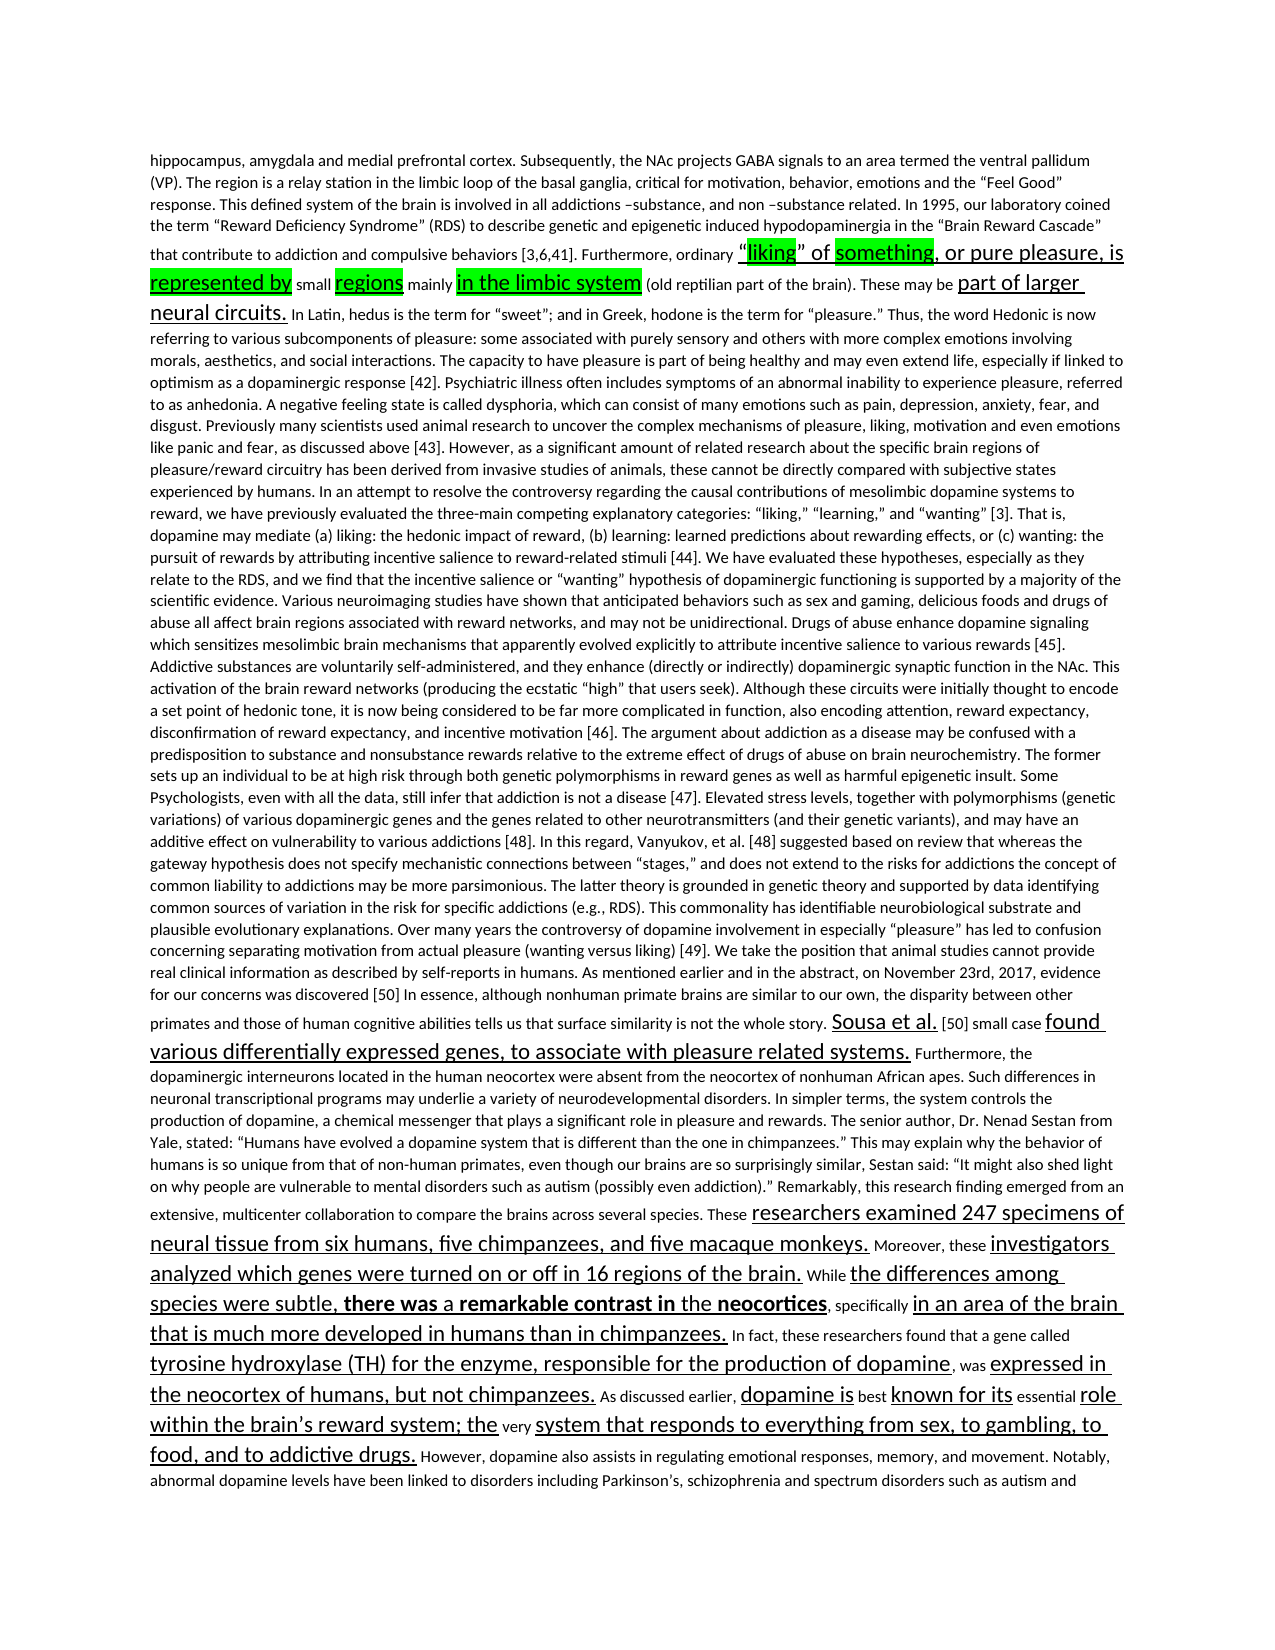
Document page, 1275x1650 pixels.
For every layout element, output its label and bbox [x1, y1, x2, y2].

text [150, 150, 1125, 1490]
